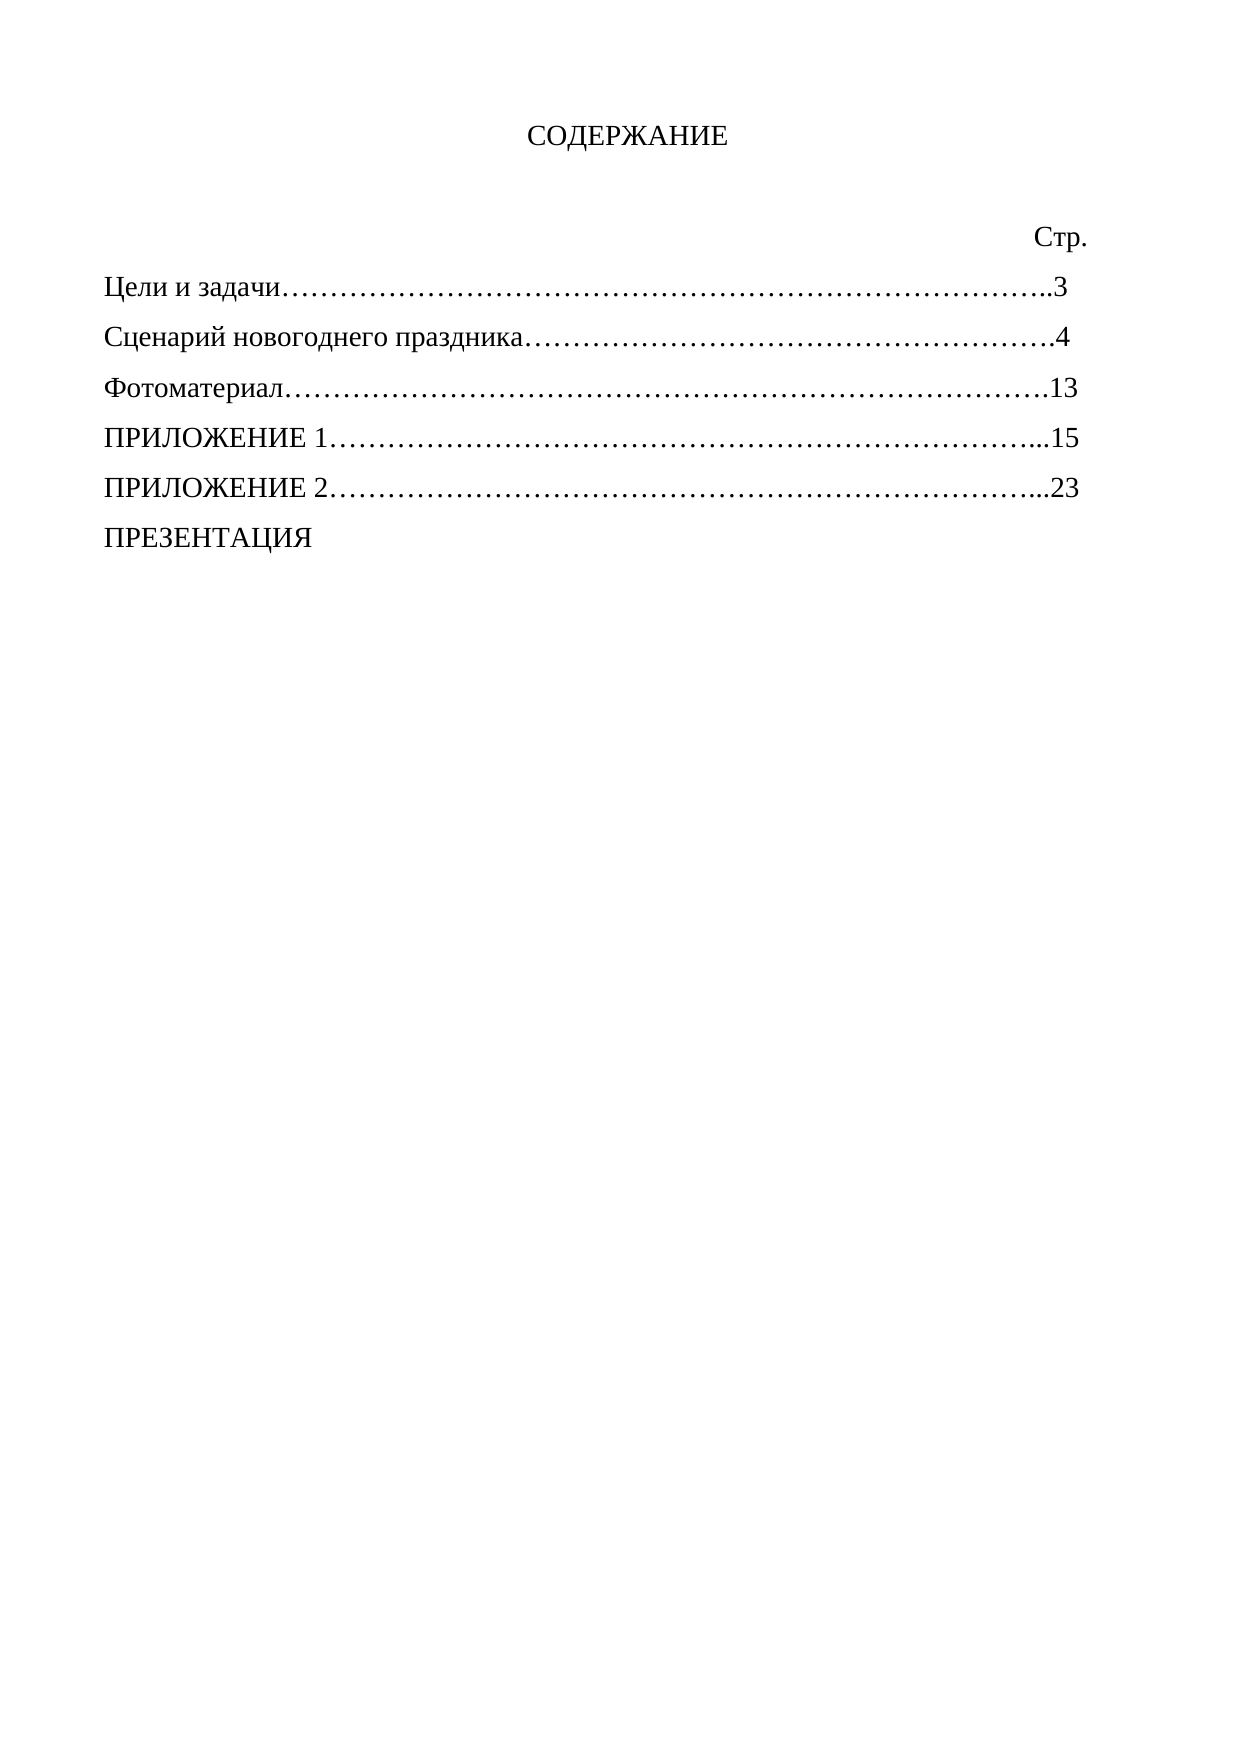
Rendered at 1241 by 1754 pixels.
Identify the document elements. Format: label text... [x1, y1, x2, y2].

text ПРИЛОЖЕНИЕ 2………………………………………………………………...23 [103, 470, 1152, 504]
text ПРЕЗЕНТАЦИЯ [103, 521, 1152, 554]
text Цели и задачи……………………………………………………………………..3 [103, 269, 1152, 303]
text ПРИЛОЖЕНИЕ 1………………………………………………………………...15 [103, 420, 1152, 453]
text СОДЕРЖАНИЕ [103, 118, 1152, 152]
text Фотоматериал…………………………………………………………………….13 [103, 370, 1152, 403]
text Сценарий новогоднего праздника……………………………………………….4 [103, 319, 1152, 353]
text Стр. [1034, 219, 1152, 252]
